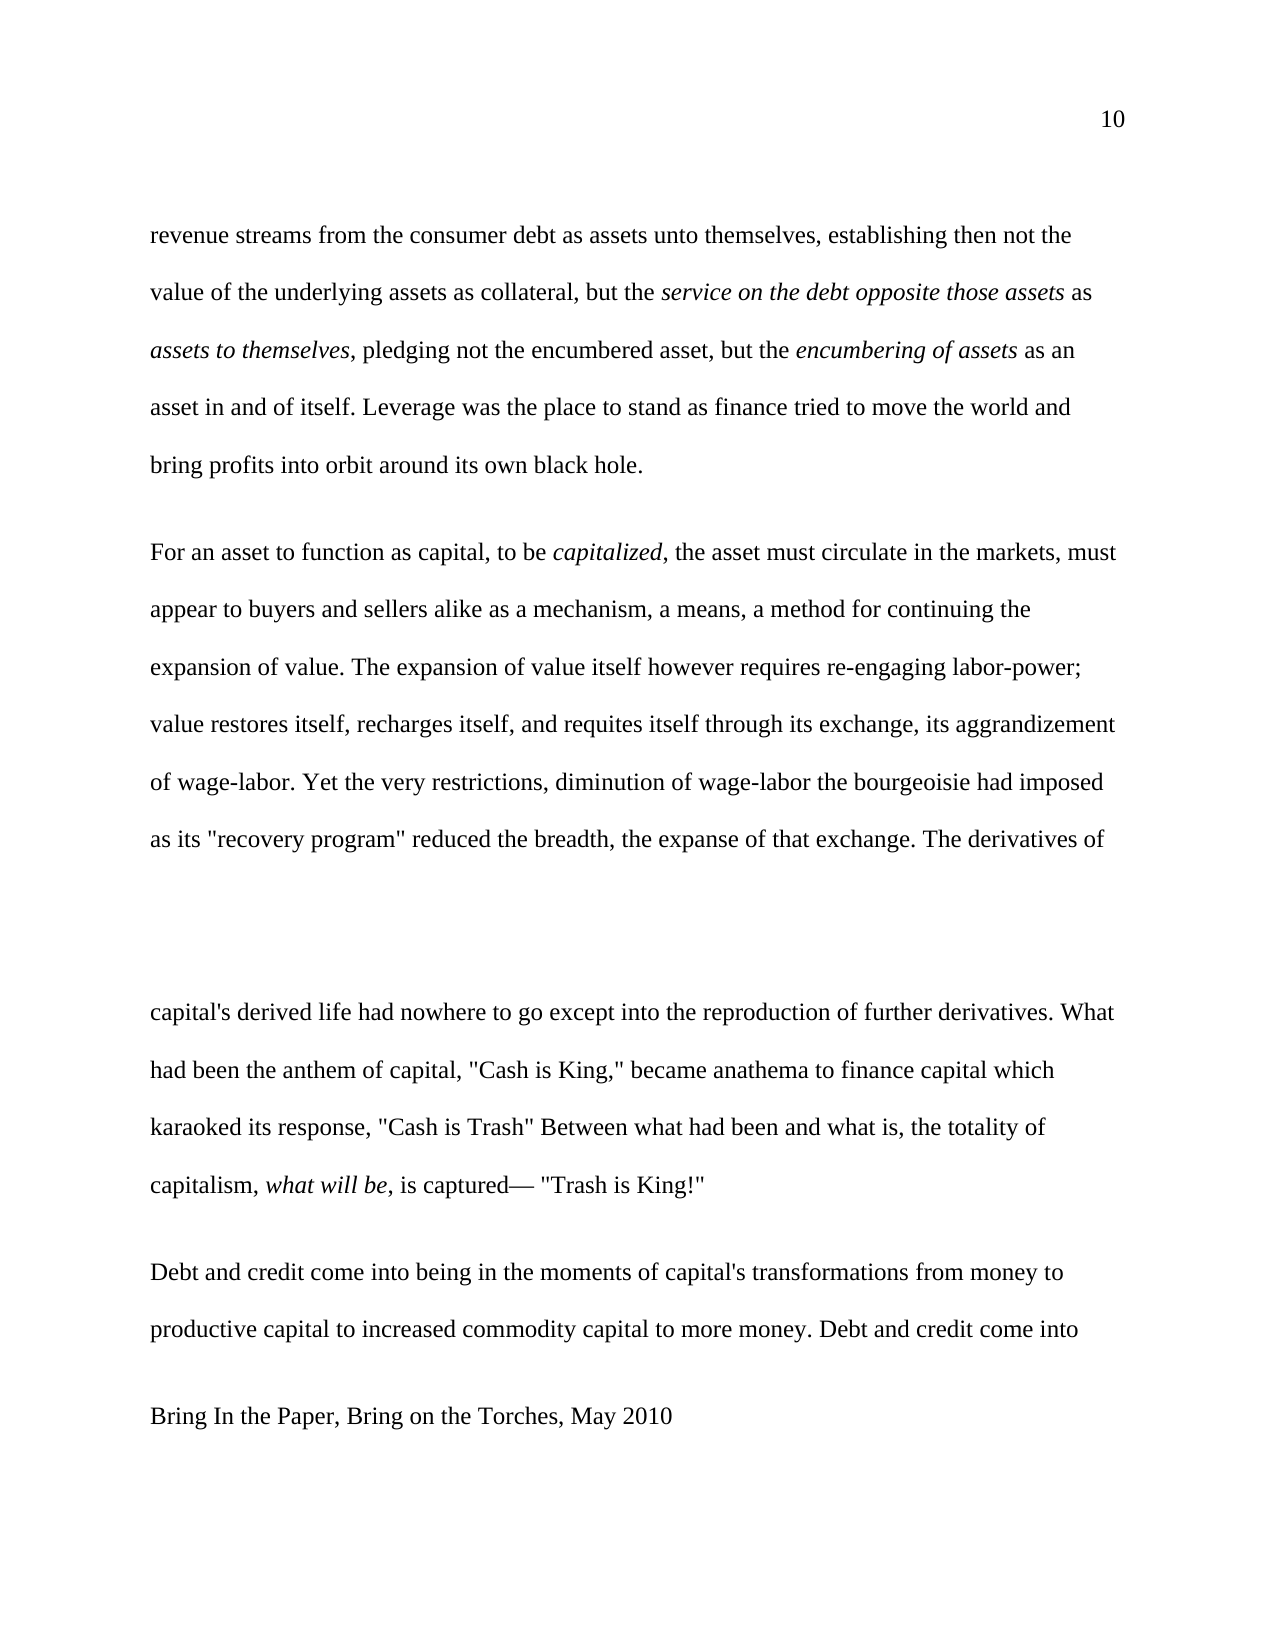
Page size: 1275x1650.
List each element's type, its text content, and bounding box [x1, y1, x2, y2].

text capital's derived life had nowhere to go except into the reproduction of further derivatives. What had been the anthem of capital, "Cash is King," became anathema to finance capital which karaoked its response, "Cash is Trash" Between what had been and what is, the totality of capitalism, what will be, is captured— "Trash is King!" [150, 997, 1125, 1199]
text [150, 1257, 1125, 1343]
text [150, 220, 1125, 479]
text For an asset to function as capital, to be capitalized, the asset must circulate in the markets, must appear to buyers and sellers alike as a mechanism, a means, a method for continuing the expansion of value. The expansion of value itself however requires re-engaging labor-power; value restores itself, recharges itself, and requites itself through its exchange, its aggrandizement of wage-labor. Yet the very restrictions, diminution of wage-labor the bourgeoisie had imposed as its "recovery program" reduced the breadth, the expanse of that exchange. The derivatives of [150, 537, 1125, 853]
